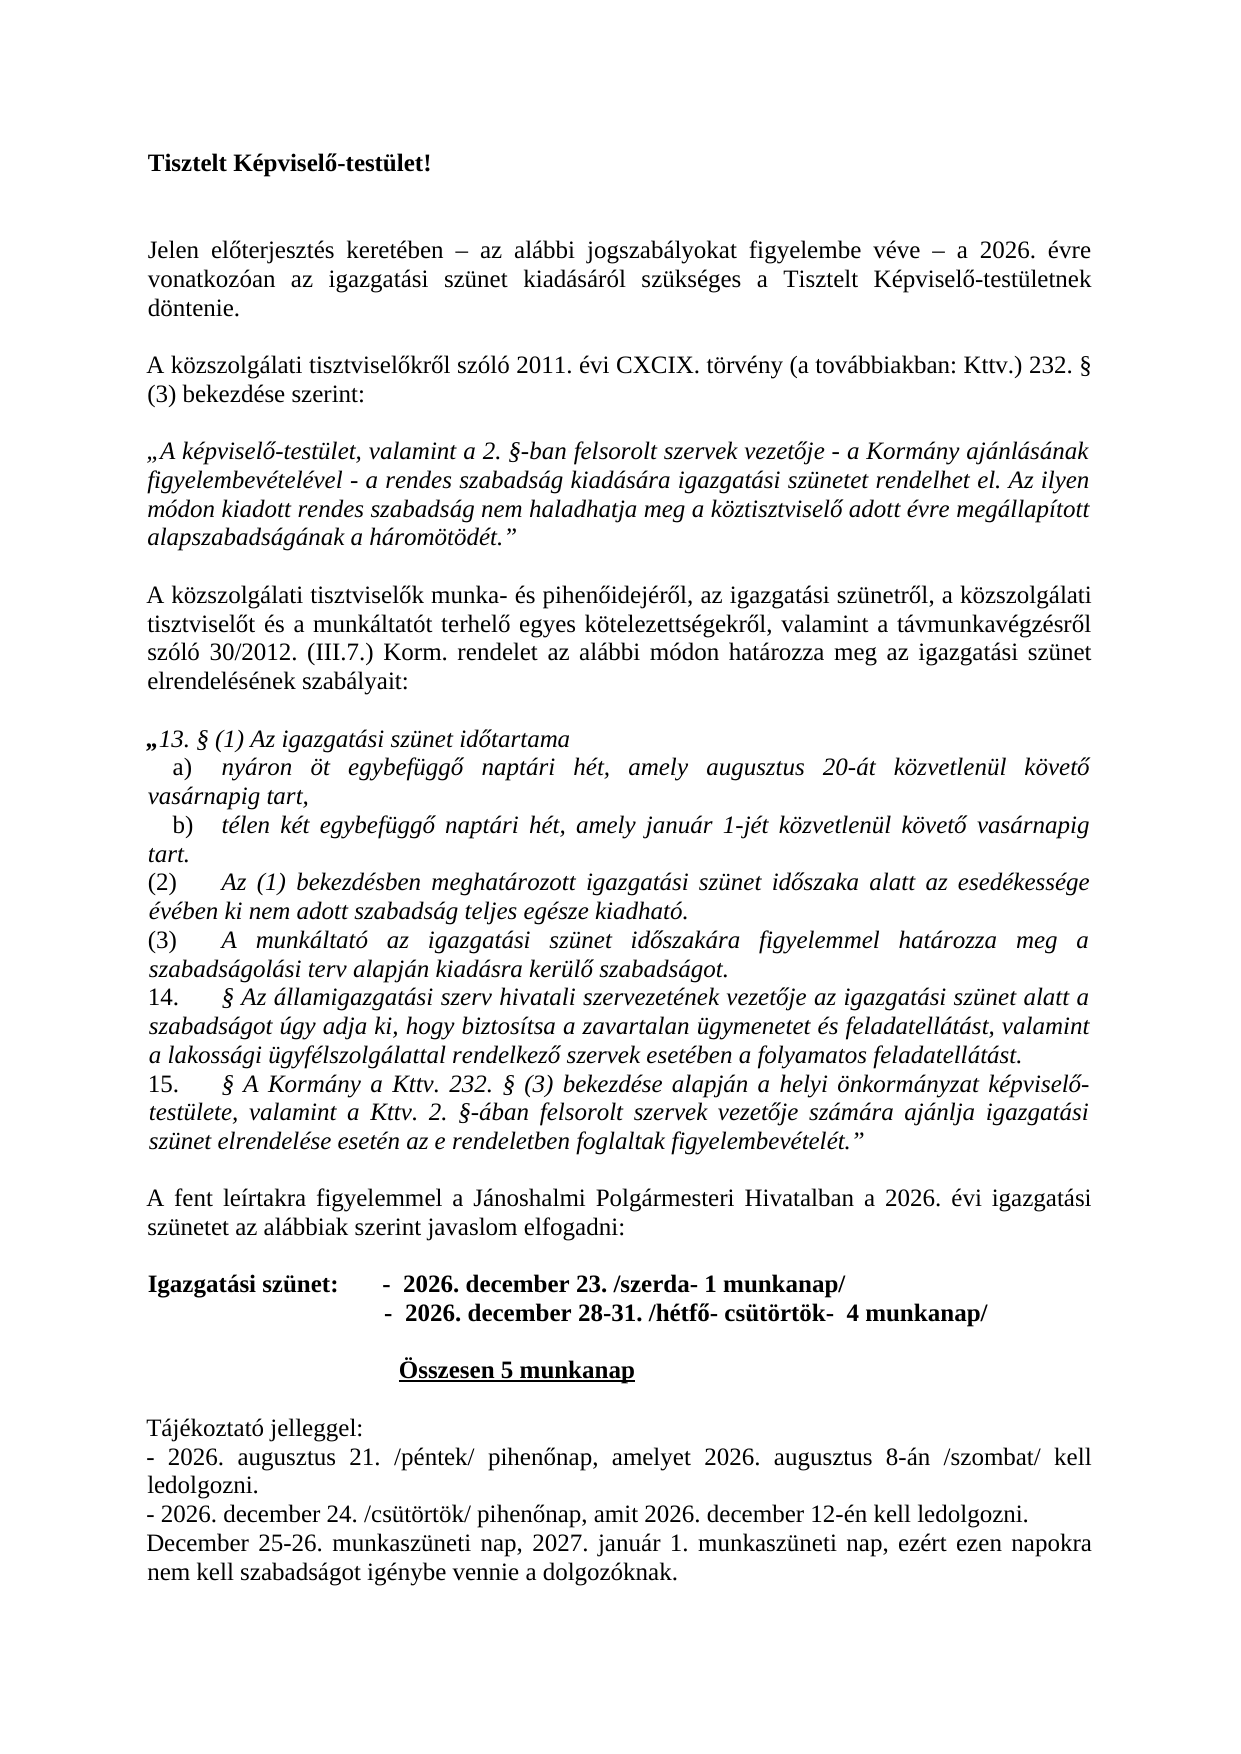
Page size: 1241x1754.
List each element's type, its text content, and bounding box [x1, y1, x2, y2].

text „13. § (1) Az igazgatási szünet időtartama [146, 724, 1093, 752]
text Igazgatási szünet: - 2026. december 23. /szerda- 1 munkanap/ [148, 1269, 1093, 1298]
text „A képviselő-testület, valamint a 2. §-ban felsorolt szervek vezetője - a Kormány ajánlásának figyelembevételével - a rendes szabadság kiadására igazgatási szünetet rendelhet el. Az ilyen módon kiadott rendes szabadság nem haladhatja meg a köztisztviselő adott évre megállapított alapszabadságának a háromötödét.” [146, 436, 1093, 551]
text Tisztelt Képviselő-testület! [148, 148, 1093, 176]
list télen két egybefüggő naptári hét, amely január 1-jét közvetlenül követő vasárnapig tart. [148, 810, 1093, 867]
text Jelen előterjesztés keretében – az alábbi jogszabályokat figyelembe véve – a 2026. évre vonatkozóan az igazgatási szünet kiadásáról szükséges a Tisztelt Képviselő-testületnek döntenie. [148, 236, 1093, 322]
text December 25-26. munkaszüneti nap, 2027. január 1. munkaszüneti nap, ezért ezen napokra nem kell szabadságot igénybe vennie a dolgozóknak. [146, 1528, 1093, 1585]
list Összesen 5 munkanap [399, 1355, 1093, 1384]
list Az (1) bekezdésben meghatározott igazgatási szünet időszaka alatt az esedékessége évében ki nem adott szabadság teljes egésze kiadható. [148, 867, 1093, 925]
text - 2026. augusztus 21. /péntek/ pihenőnap, amelyet 2026. augusztus 8-án /szombat/ kell ledolgozni. [146, 1442, 1093, 1499]
list A munkáltató az igazgatási szünet időszakára figyelemmel határozza meg a szabadságolási terv alapján kiadásra kerülő szabadságot. [148, 925, 1093, 982]
text A közszolgálati tisztviselők munka- és pihenőidejéről, az igazgatási szünetről, a közszolgálati tisztviselőt és a munkáltatót terhelő egyes kötelezettségekről, valamint a távmunkavégzésről szóló 30/2012. (III.7.) Korm. rendelet az alábbi módon határozza meg az igazgatási szünet elrendelésének szabályait: [146, 580, 1093, 695]
text Tájékoztató jelleggel: [146, 1413, 1093, 1442]
list § A Kormány a Kttv. 232. § (3) bekezdése alapján a helyi önkormányzat képviselő-testülete, valamint a Kttv. 2. §-ában felsorolt szervek vezetője számára ajánlja igazgatási szünet elrendelése esetén az e rendeletben foglaltak figyelembevételét.” [148, 1069, 1093, 1155]
text A fent leírtakra figyelemmel a Jánoshalmi Polgármesteri Hivatalban a 2026. évi igazgatási szünetet az alábbiak szerint javaslom elfogadni: [146, 1183, 1093, 1240]
text A közszolgálati tisztviselőkről szóló 2011. évi CXCIX. törvény (a továbbiakban: Kttv.) 232. § (3) bekezdése szerint: [146, 351, 1093, 408]
list nyáron öt egybefüggő naptári hét, amely augusztus 20-át közvetlenül követő vasárnapig tart, [148, 752, 1093, 810]
list § Az államigazgatási szerv hivatali szervezetének vezetője az igazgatási szünet alatt a szabadságot úgy adja ki, hogy biztosítsa a zavartalan ügymenetet és feladatellátást, valamint a lakossági ügyfélszolgálattal rendelkező szervek esetében a folyamatos feladatellátást. [148, 982, 1093, 1069]
text - 2026. december 24. /csütörtök/ pihenőnap, amit 2026. december 12-én kell ledolgozni. [146, 1499, 1093, 1528]
list 2026. december 28-31. /hétfő- csütörtök- 4 munkanap/ [384, 1298, 1093, 1327]
